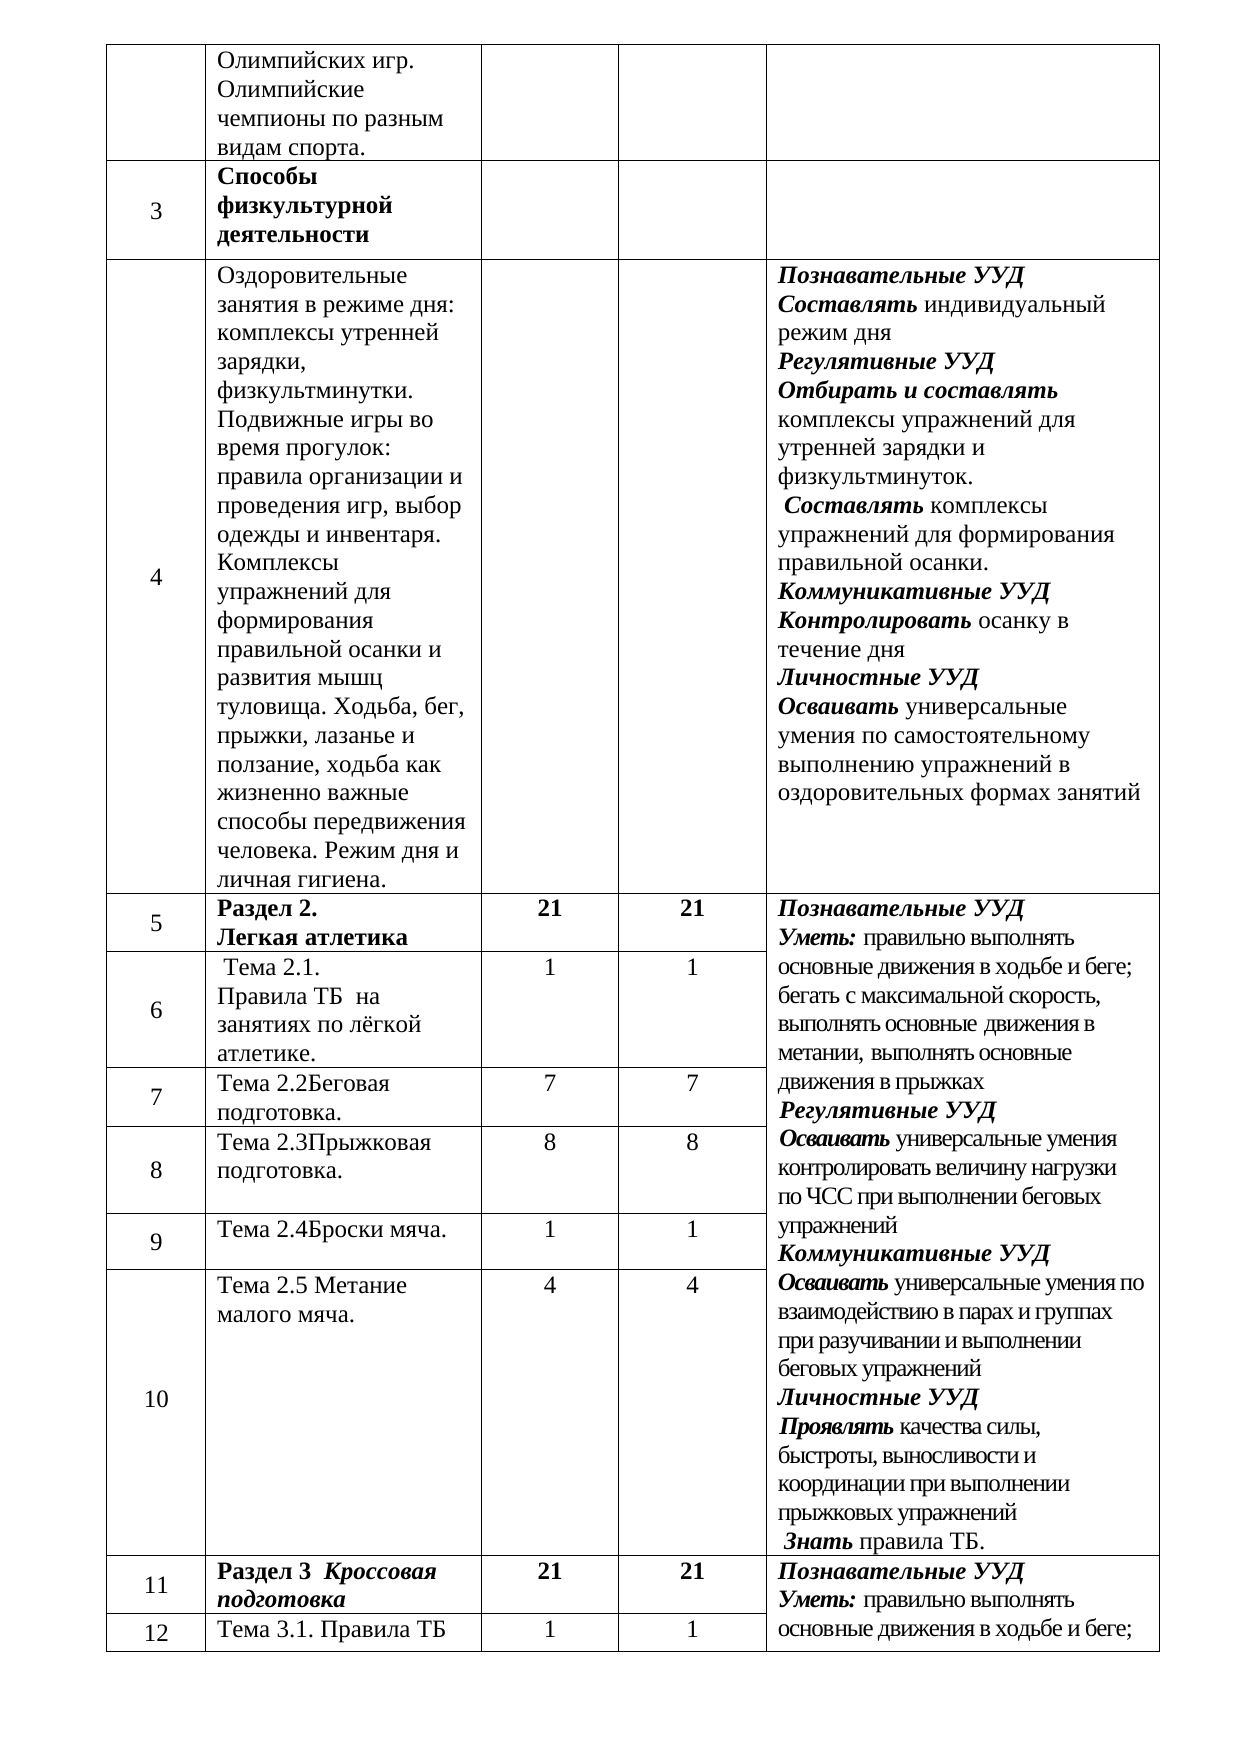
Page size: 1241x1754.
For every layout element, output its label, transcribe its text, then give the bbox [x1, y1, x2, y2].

table_cell [619, 260, 766, 892]
table_cell Познавательные УУД Составлять индивидуальный режим дня Регулятивные УУД Отбирать и составлять комплексы упражнений для утренней зарядки и физкультминуток. Составлять комплексы упражнений для формирования правильной осанки. Коммуникативные УУД Контролировать осанку в течение дня Личностные УУД Осваивать универсальные умения по самостоятельному выполнению упражнений в оздоровительных формах занятий [767, 260, 1159, 892]
table_cell 8 [107, 1127, 205, 1213]
table_cell [482, 161, 618, 259]
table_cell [206, 1614, 481, 1651]
table_cell Тема 2.2Беговая подготовка. [206, 1068, 481, 1126]
table_cell 4 [619, 1270, 766, 1555]
table_cell 7 [107, 1068, 205, 1126]
table_cell 9 [107, 1214, 205, 1269]
table_cell 21 [619, 894, 766, 951]
table_cell Тема 2.5 Метание малого мяча. [206, 1270, 481, 1555]
table_cell Познавательные УУД Уметь: правильно выполнять основные движения в ходьбе и беге; бегать равномерным медленным бегом. Преодолевать простейшие препятствия. Описывать технику беговых упражнений Регулятивные УУД Выявлять характерные ошибки в технике беговых упражнений Осваивать технику бега различными способами Коммуникативные УУД Осваивать универсальные умения по взаимодействию в парах и группах при разучивании и выполнении беговых упражнений Личностные УУД Осваивать универсальные умения контролировать величину нагрузки по ЧСС при выполнении беговых упражнений [767, 1556, 1159, 1651]
table_cell [619, 45, 766, 160]
table_cell 5 [107, 894, 205, 951]
table_cell 6 [107, 952, 205, 1067]
table_cell 11 [107, 1556, 205, 1613]
table_cell 21 [619, 1556, 766, 1613]
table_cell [767, 45, 1159, 160]
table_cell 1 [482, 1214, 618, 1269]
table_cell 3 [107, 161, 205, 259]
table_cell Способы физкультурной деятельности [206, 161, 481, 259]
table_cell 21 [482, 1556, 618, 1613]
table_cell 10 [107, 1270, 205, 1555]
table_cell Тема 2.1. Правила ТБ на занятиях по лёгкой атлетике. [206, 952, 481, 1067]
table_cell [767, 161, 1159, 259]
table_cell Оздоровительные занятия в режиме дня: комплексы утренней зарядки, физкультминутки. Подвижные игры во время прогулок: правила организации и проведения игр, выбор одежды и инвентаря. Комплексы упражнений для формирования правильной осанки и развития мышц туловища. Ходьба, бег, прыжки, лазанье и ползание, ходьба как жизненно важные способы передвижения человека. Режим дня и личная гигиена. [206, 260, 481, 892]
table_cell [206, 45, 481, 160]
table_cell Раздел 2. Легкая атлетика [206, 894, 481, 951]
table_cell Раздел 3 Кроссовая подготовка [206, 1556, 481, 1613]
table_cell 1 [619, 1214, 766, 1269]
table_cell 8 [619, 1127, 766, 1213]
table_cell 1 [482, 952, 618, 1067]
table_cell Тема 2.3Прыжковая подготовка. [206, 1127, 481, 1213]
table_cell 7 [482, 1068, 618, 1126]
table_cell [482, 260, 618, 892]
table_cell 1 [619, 1614, 766, 1651]
table_cell [619, 161, 766, 259]
table_cell 1 [482, 1614, 618, 1651]
table_cell 1 [619, 952, 766, 1067]
table_cell 21 [482, 894, 618, 951]
table_cell 7 [619, 1068, 766, 1126]
table_cell [482, 45, 618, 160]
table_cell 12 [107, 1614, 205, 1651]
table_cell Познавательные УУД Уметь: правильно выполнять основные движения в ходьбе и беге; бегать с максимальной скорость, выполнять основные движения в метании, выполнять основные движения в прыжках Регулятивные УУД Осваивать универсальные умения контролировать величину нагрузки по ЧСС при выполнении беговых упражнений Коммуникативные УУД Осваивать универсальные умения по взаимодействию в парах и группах при разучивании и выполнении беговых упражнений Личностные УУД Проявлять качества силы, быстроты, выносливости и координации при выполнении прыжковых упражнений Знать правила ТБ. [767, 894, 1159, 1555]
table_cell 8 [482, 1127, 618, 1213]
table_cell 4 [482, 1270, 618, 1555]
table_cell 2 [107, 45, 205, 160]
table_cell Тема 2.4Броски мяча. [206, 1214, 481, 1269]
table_cell 4 [107, 260, 205, 892]
